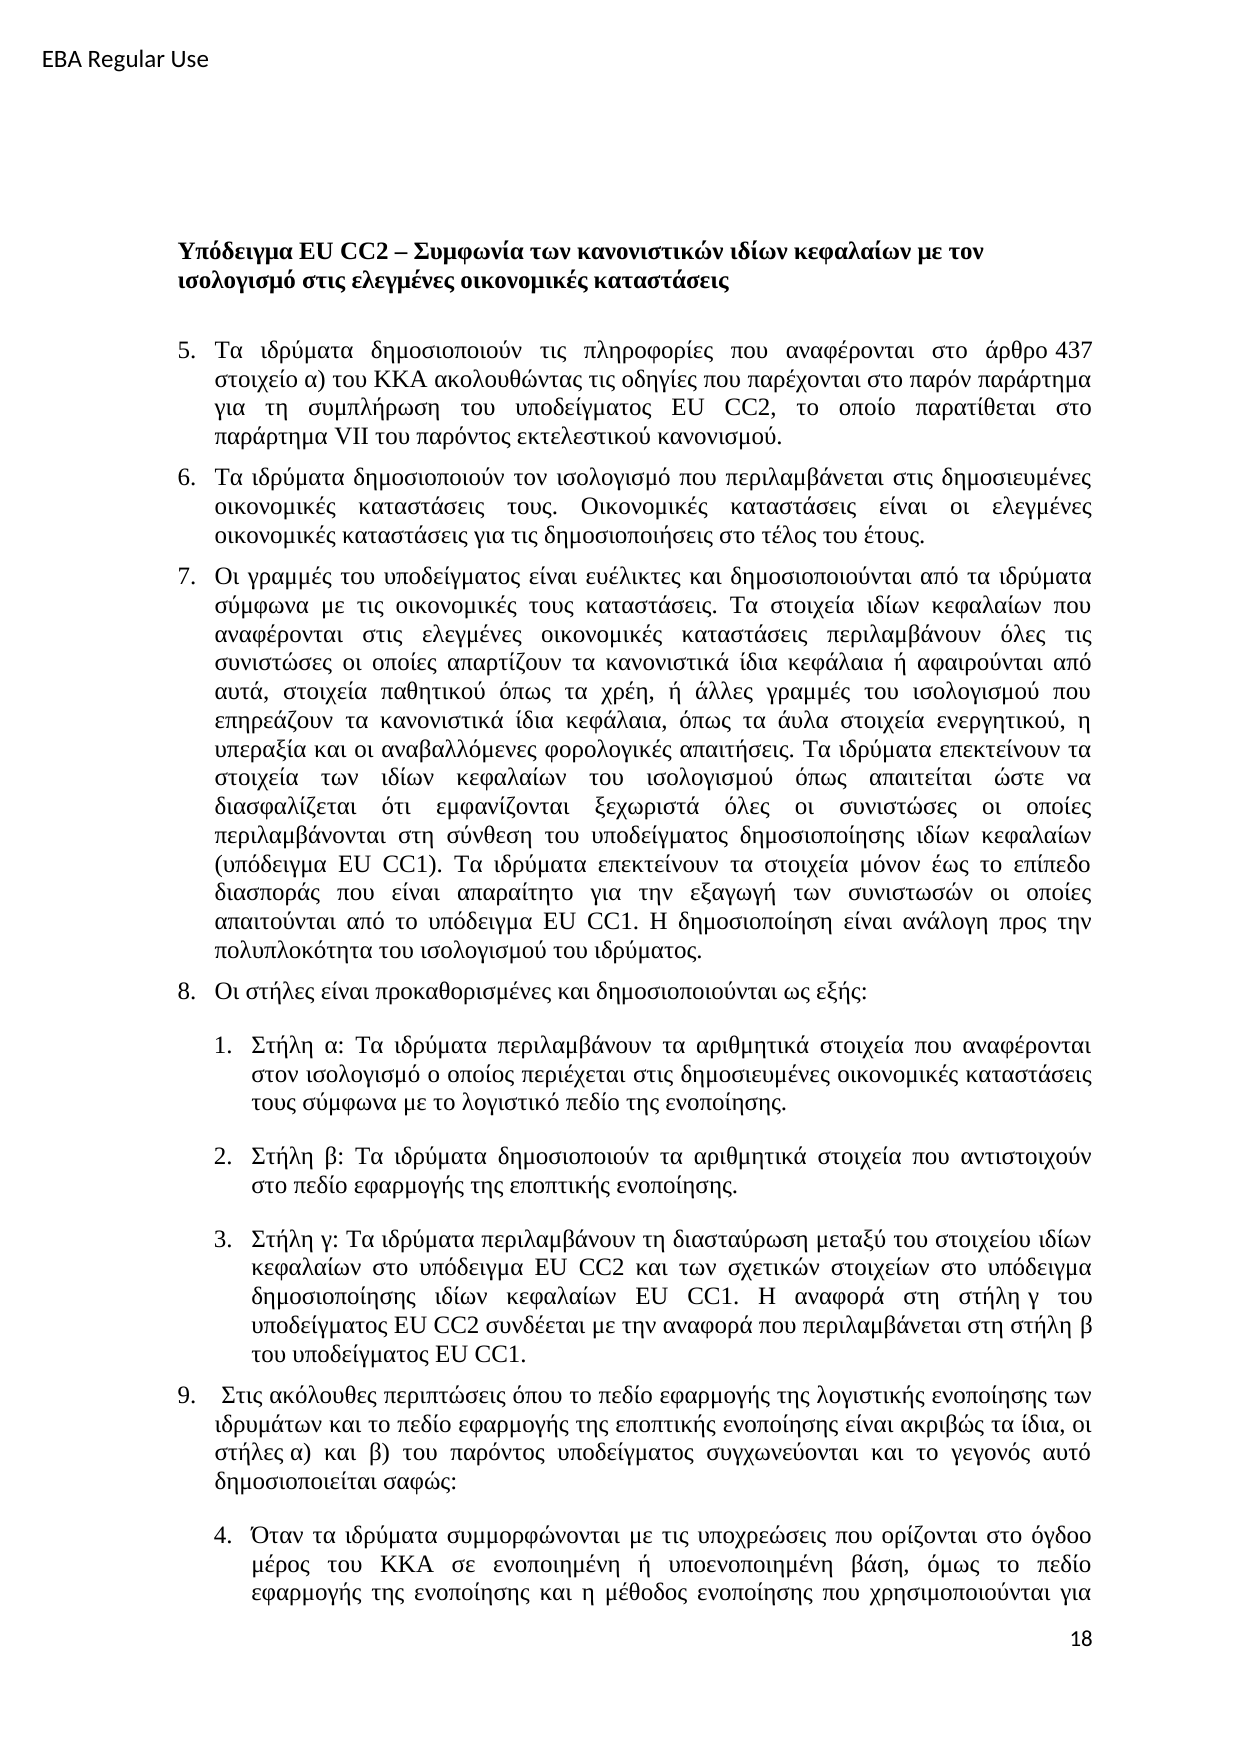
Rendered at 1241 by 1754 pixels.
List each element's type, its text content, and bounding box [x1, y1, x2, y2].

list Τα ιδρύματα δημοσιοποιούν τον ισολογισμό που περιλαμβάνεται στις δημοσιευμένες οικονομικές καταστάσεις τους. Οικονομικές καταστάσεις είναι οι ελεγμένες οικονομικές καταστάσεις για τις δημοσιοποιήσεις στο τέλος του έτους. [177, 462, 1092, 549]
list Στήλη γ: Τα ιδρύματα περιλαμβάνουν τη διασταύρωση μεταξύ του στοιχείου ιδίων κεφαλαίων στο υπόδειγμα EU CC2 και των σχετικών στοιχείων στο υπόδειγμα δημοσιοποίησης ιδίων κεφαλαίων EU CC1. Η αναφορά στη στήλη γ του υποδείγματος EU CC2 συνδέεται με την αναφορά που περιλαμβάνεται στη στήλη β του υποδείγματος EU CC1. [213, 1224, 1092, 1367]
list Τα ιδρύματα δημοσιοποιούν τις πληροφορίες που αναφέρονται στο άρθρο 437 στοιχείο α) του ΚΚΑ ακολουθώντας τις οδηγίες που παρέχονται στο παρόν παράρτημα για τη συμπλήρωση του υποδείγματος EU CC2, το οποίο παρατίθεται στο παράρτημα VII του παρόντος εκτελεστικού κανονισμού. [177, 335, 1092, 450]
list Στήλη α: Τα ιδρύματα περιλαμβάνουν τα αριθμητικά στοιχεία που αναφέρονται στον ισολογισμό ο οποίος περιέχεται στις δημοσιευμένες οικονομικές καταστάσεις τους σύμφωνα με το λογιστικό πεδίο της ενοποίησης. [213, 1030, 1092, 1116]
list Οι γραμμές του υποδείγματος είναι ευέλικτες και δημοσιοποιούνται από τα ιδρύματα σύμφωνα με τις οικονομικές τους καταστάσεις. Τα στοιχεία ιδίων κεφαλαίων που αναφέρονται στις ελεγμένες οικονομικές καταστάσεις περιλαμβάνουν όλες τις συνιστώσες οι οποίες απαρτίζουν τα κανονιστικά ίδια κεφάλαια ή αφαιρούνται από αυτά, στοιχεία παθητικού όπως τα χρέη, ή άλλες γραμμές του ισολογισμού που επηρεάζουν τα κανονιστικά ίδια κεφάλαια, όπως τα άυλα στοιχεία ενεργητικού, η υπεραξία και οι αναβαλλόμενες φορολογικές απαιτήσεις. Τα ιδρύματα επεκτείνουν τα στοιχεία των ιδίων κεφαλαίων του ισολογισμού όπως απαιτείται ώστε να διασφαλίζεται ότι εμφανίζονται ξεχωριστά όλες οι συνιστώσες οι οποίες περιλαμβάνονται στη σύνθεση του υποδείγματος δημοσιοποίησης ιδίων κεφαλαίων (υπόδειγμα EU CC1). Τα ιδρύματα επεκτείνουν τα στοιχεία μόνον έως το επίπεδο διασποράς που είναι απαραίτητο για την εξαγωγή των συνιστωσών οι οποίες απαιτούνται από το υπόδειγμα EU CC1. Η δημοσιοποίηση είναι ανάλογη προς την πολυπλοκότητα του ισολογισμού του ιδρύματος. [177, 561, 1092, 964]
list Στήλη β: Τα ιδρύματα δημοσιοποιούν τα αριθμητικά στοιχεία που αντιστοιχούν στο πεδίο εφαρμογής της εποπτικής ενοποίησης. [213, 1141, 1092, 1199]
text Υπόδειγμα EU CC2 – Συμφωνία των κανονιστικών ιδίων κεφαλαίων με τον ισολογισμό στις ελεγμένες οικονομικές καταστάσεις [177, 236, 1092, 294]
list Οι στήλες είναι προκαθορισμένες και δημοσιοποιούνται ως εξής: [177, 976, 1092, 1005]
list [213, 1520, 1092, 1606]
list Στις ακόλουθες περιπτώσεις όπου το πεδίο εφαρμογής της λογιστικής ενοποίησης των ιδρυμάτων και το πεδίο εφαρμογής της εποπτικής ενοποίησης είναι ακριβώς τα ίδια, οι στήλες α) και β) του παρόντος υποδείγματος συγχωνεύονται και το γεγονός αυτό δημοσιοποιείται σαφώς: [177, 1380, 1092, 1495]
